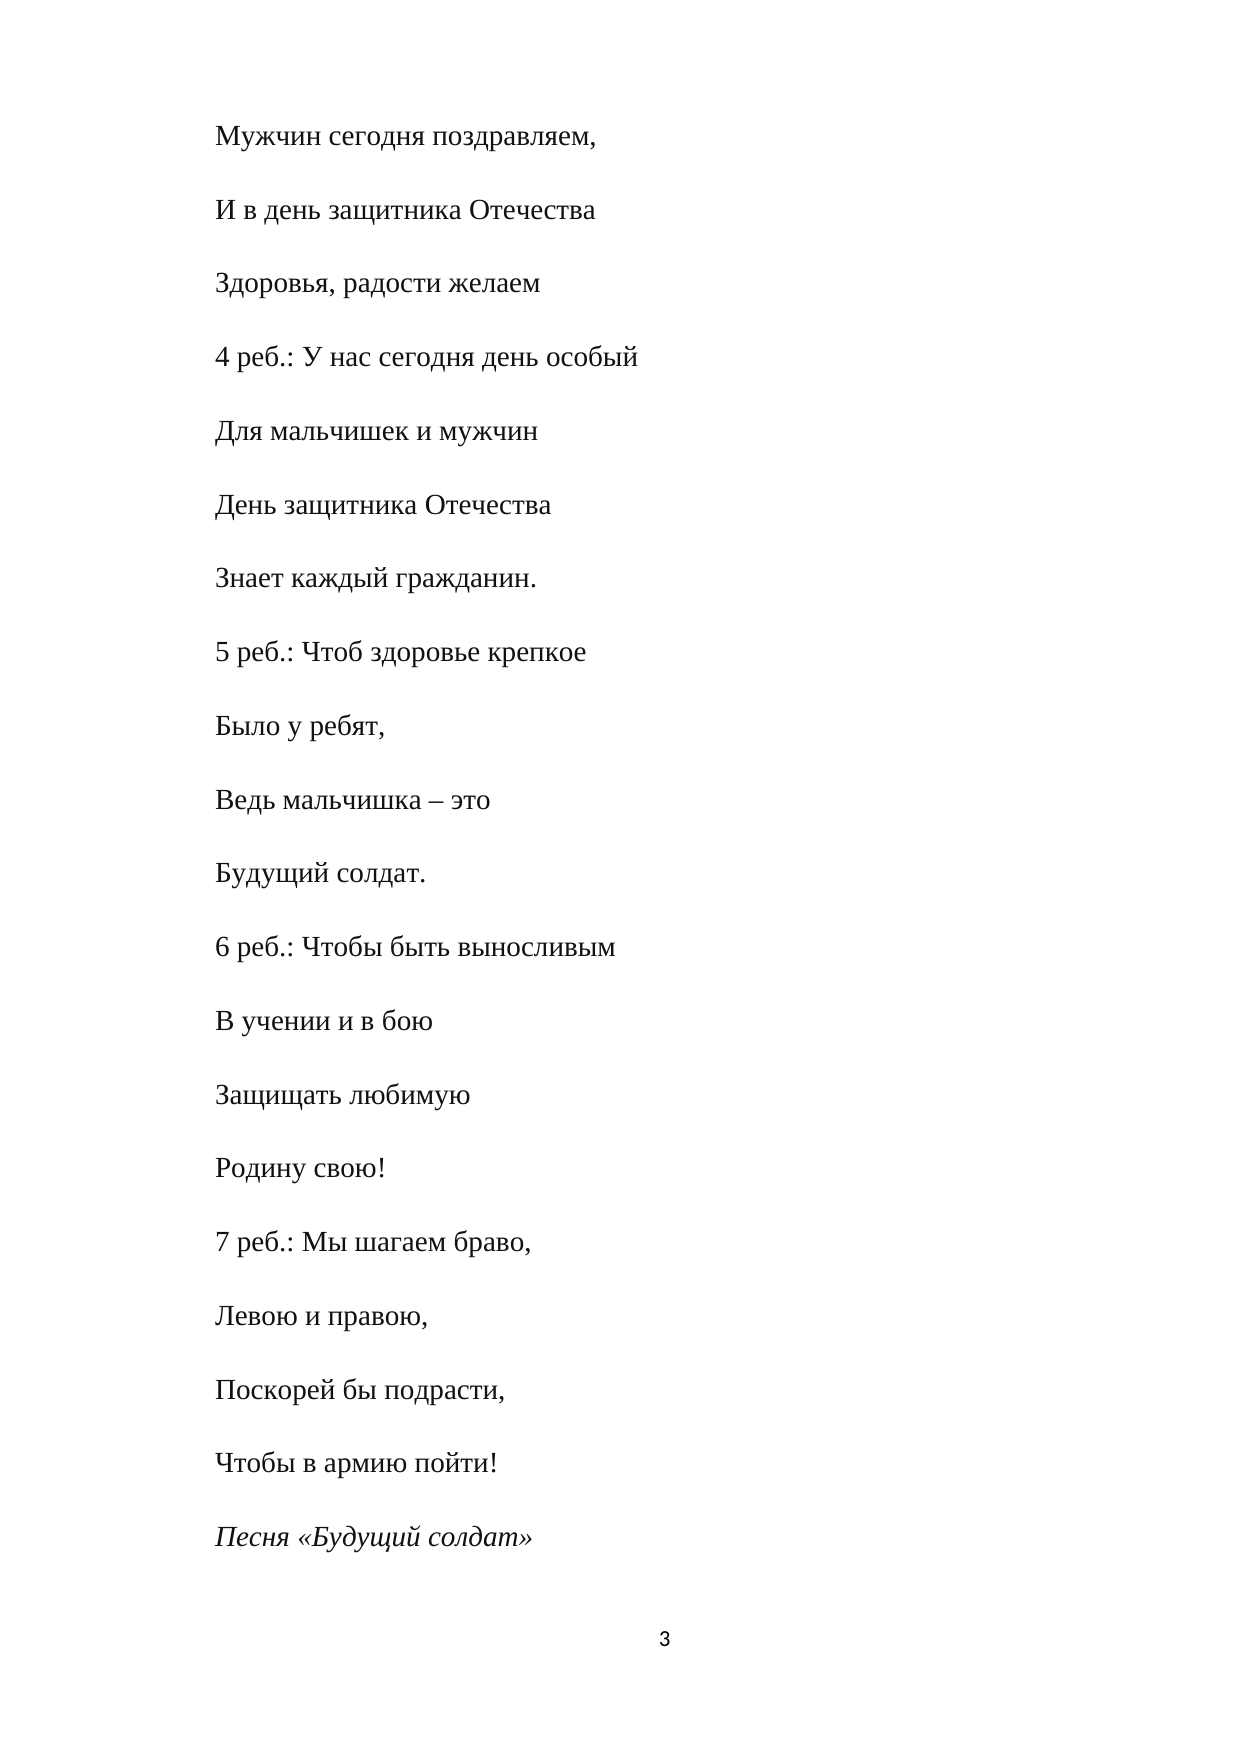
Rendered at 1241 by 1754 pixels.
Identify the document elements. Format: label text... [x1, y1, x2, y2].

text Поскорей бы подрасти, [177, 1372, 1152, 1405]
text Для мальчишек и мужчин [177, 413, 1152, 447]
text Здоровья, радости желаем [177, 266, 1152, 299]
text Родину свою! [177, 1151, 1152, 1184]
text Знает каждый гражданин. [177, 561, 1152, 594]
text Левою и правою, [177, 1298, 1152, 1332]
text Защищать любимую [177, 1077, 1152, 1110]
text 4 реб.: У нас сегодня день особый [177, 339, 1152, 373]
text День защитника Отечества [177, 487, 1152, 520]
text Было у ребят, [177, 708, 1152, 742]
text Мужчин сегодня поздравляем, [177, 118, 1152, 152]
text 7 реб.: Мы шагаем браво, [177, 1224, 1152, 1258]
text 5 реб.: Чтоб здоровье крепкое [177, 634, 1152, 668]
text 6 реб.: Чтобы быть выносливым [177, 929, 1152, 963]
text Ведь мальчишка – это [177, 782, 1152, 815]
text И в день защитника Отечества [177, 192, 1152, 225]
text Будущий солдат. [177, 856, 1152, 889]
text Песня «Будущий солдат» [177, 1519, 1152, 1553]
text Чтобы в армию пойти! [177, 1446, 1152, 1479]
text В учении и в бою [177, 1003, 1152, 1037]
